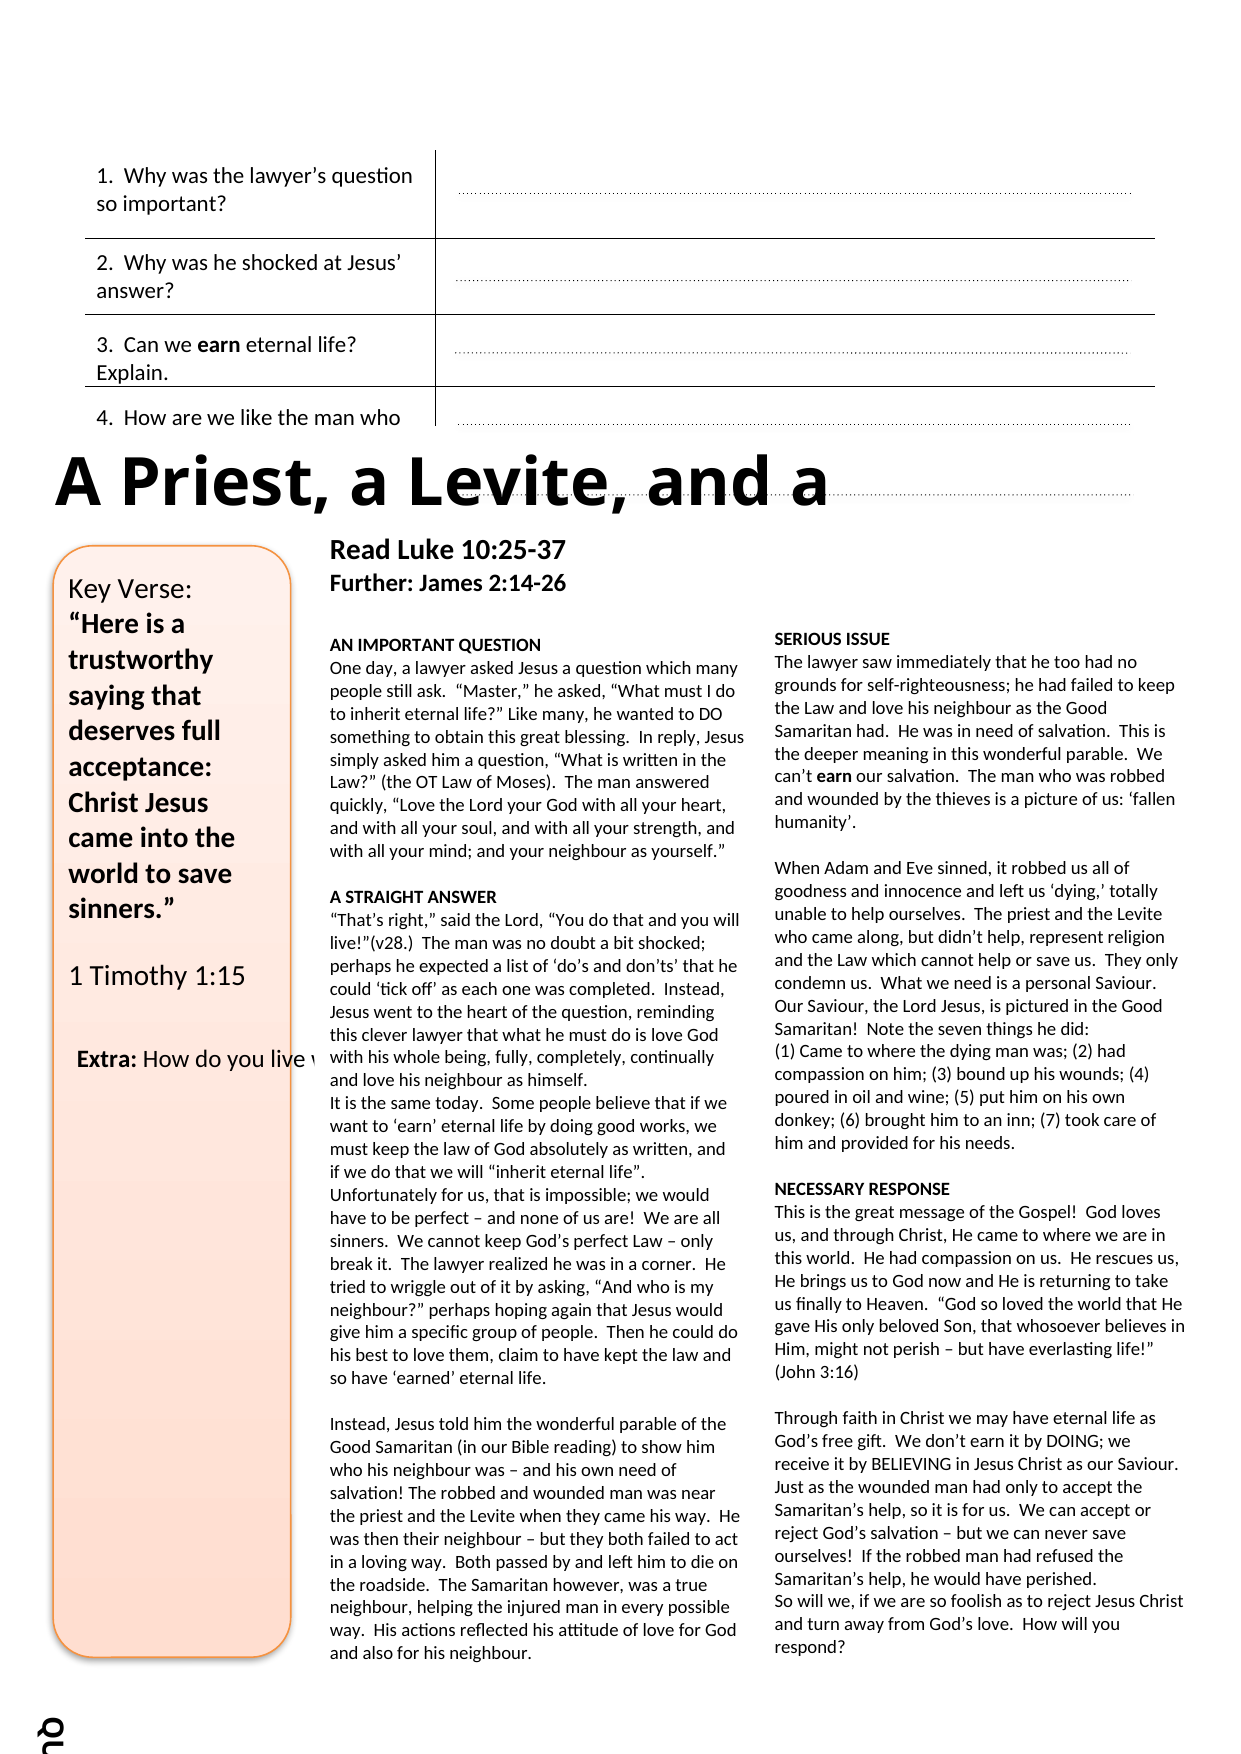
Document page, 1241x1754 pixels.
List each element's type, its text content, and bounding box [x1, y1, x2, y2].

table_cell [436, 387, 1155, 426]
table_cell 4. How are we like the man who was ill-treated by the robbers? [85, 387, 435, 426]
table_header [436, 150, 1155, 238]
table_header 1. Why was the lawyer’s question so important? [85, 150, 435, 238]
table_cell [436, 239, 1155, 314]
table_cell 3. Can we earn eternal life? Explain. [85, 315, 435, 386]
table_cell 2. Why was he shocked at Jesus’ answer? . [85, 239, 435, 314]
table_cell [436, 315, 1155, 386]
